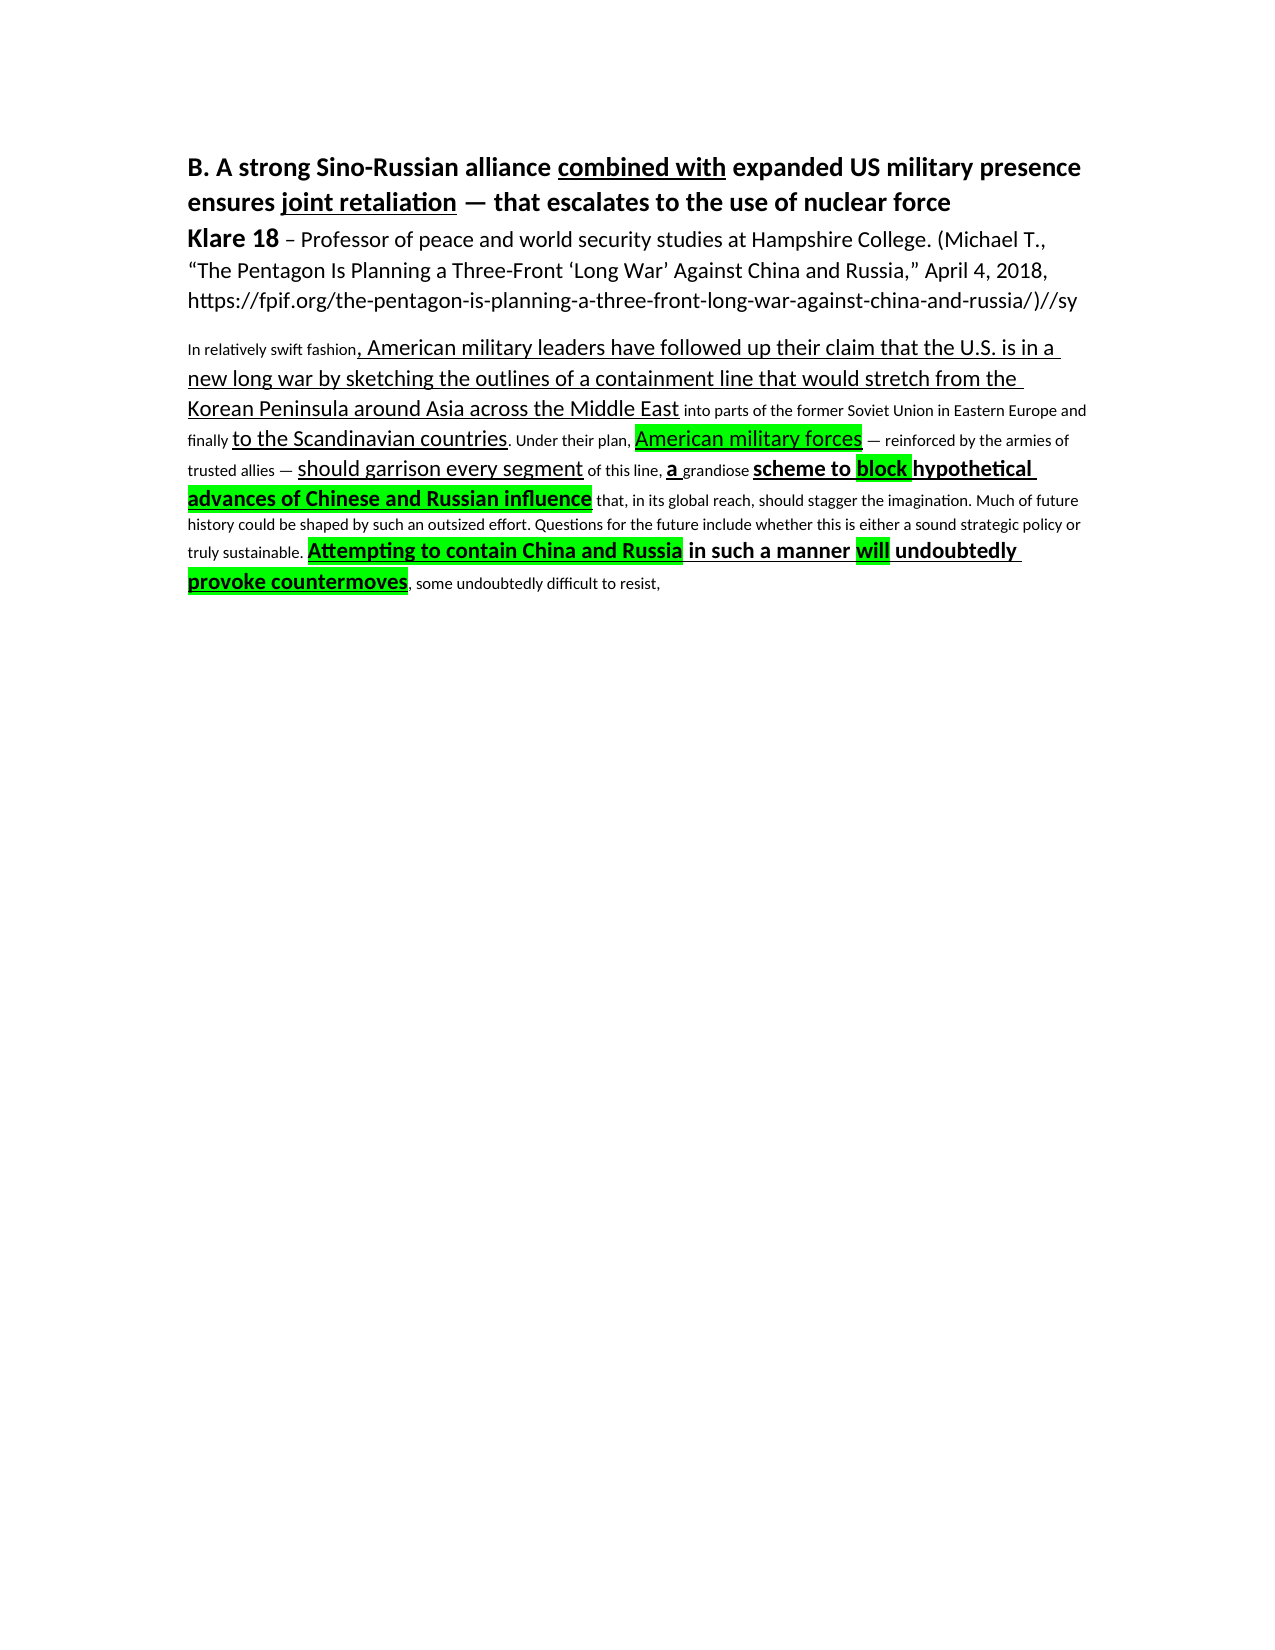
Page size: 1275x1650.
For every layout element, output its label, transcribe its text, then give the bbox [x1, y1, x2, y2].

subtitle B. A strong Sino-Russian alliance combined with expanded US military presence ensures joint retaliation — that escalates to the use of nuclear force [187, 150, 1087, 219]
text Klare 18 – Professor of peace and world security studies at Hampshire College. (Michael T., “The Pentagon Is Planning a Three-Front ‘Long War’ Against China and Russia,” April 4, 2018, https://fpif.org/the-pentagon-is-planning-a-three-front-long-war-against-china-and-russia/)//sy [187, 221, 1087, 315]
text In relatively swift fashion, American military leaders have followed up their claim that the U.S. is in a new long war by sketching the outlines of a containment line that would stretch from the Korean Peninsula around Asia across the Middle East into parts of the former Soviet Union in Eastern Europe and finally to the Scandinavian countries. Under their plan, American military forces — reinforced by the armies of trusted allies — should garrison every segment of this line, a grandiose scheme to block hypothetical advances of Chinese and Russian influence that, in its global reach, should stagger the imagination. Much of future history could be shaped by such an outsized effort. Questions for the future include whether this is either a sound strategic policy or truly sustainable. Attempting to contain China and Russia in such a manner will undoubtedly provoke countermoves, some undoubtedly difficult to resist, [187, 333, 1087, 595]
